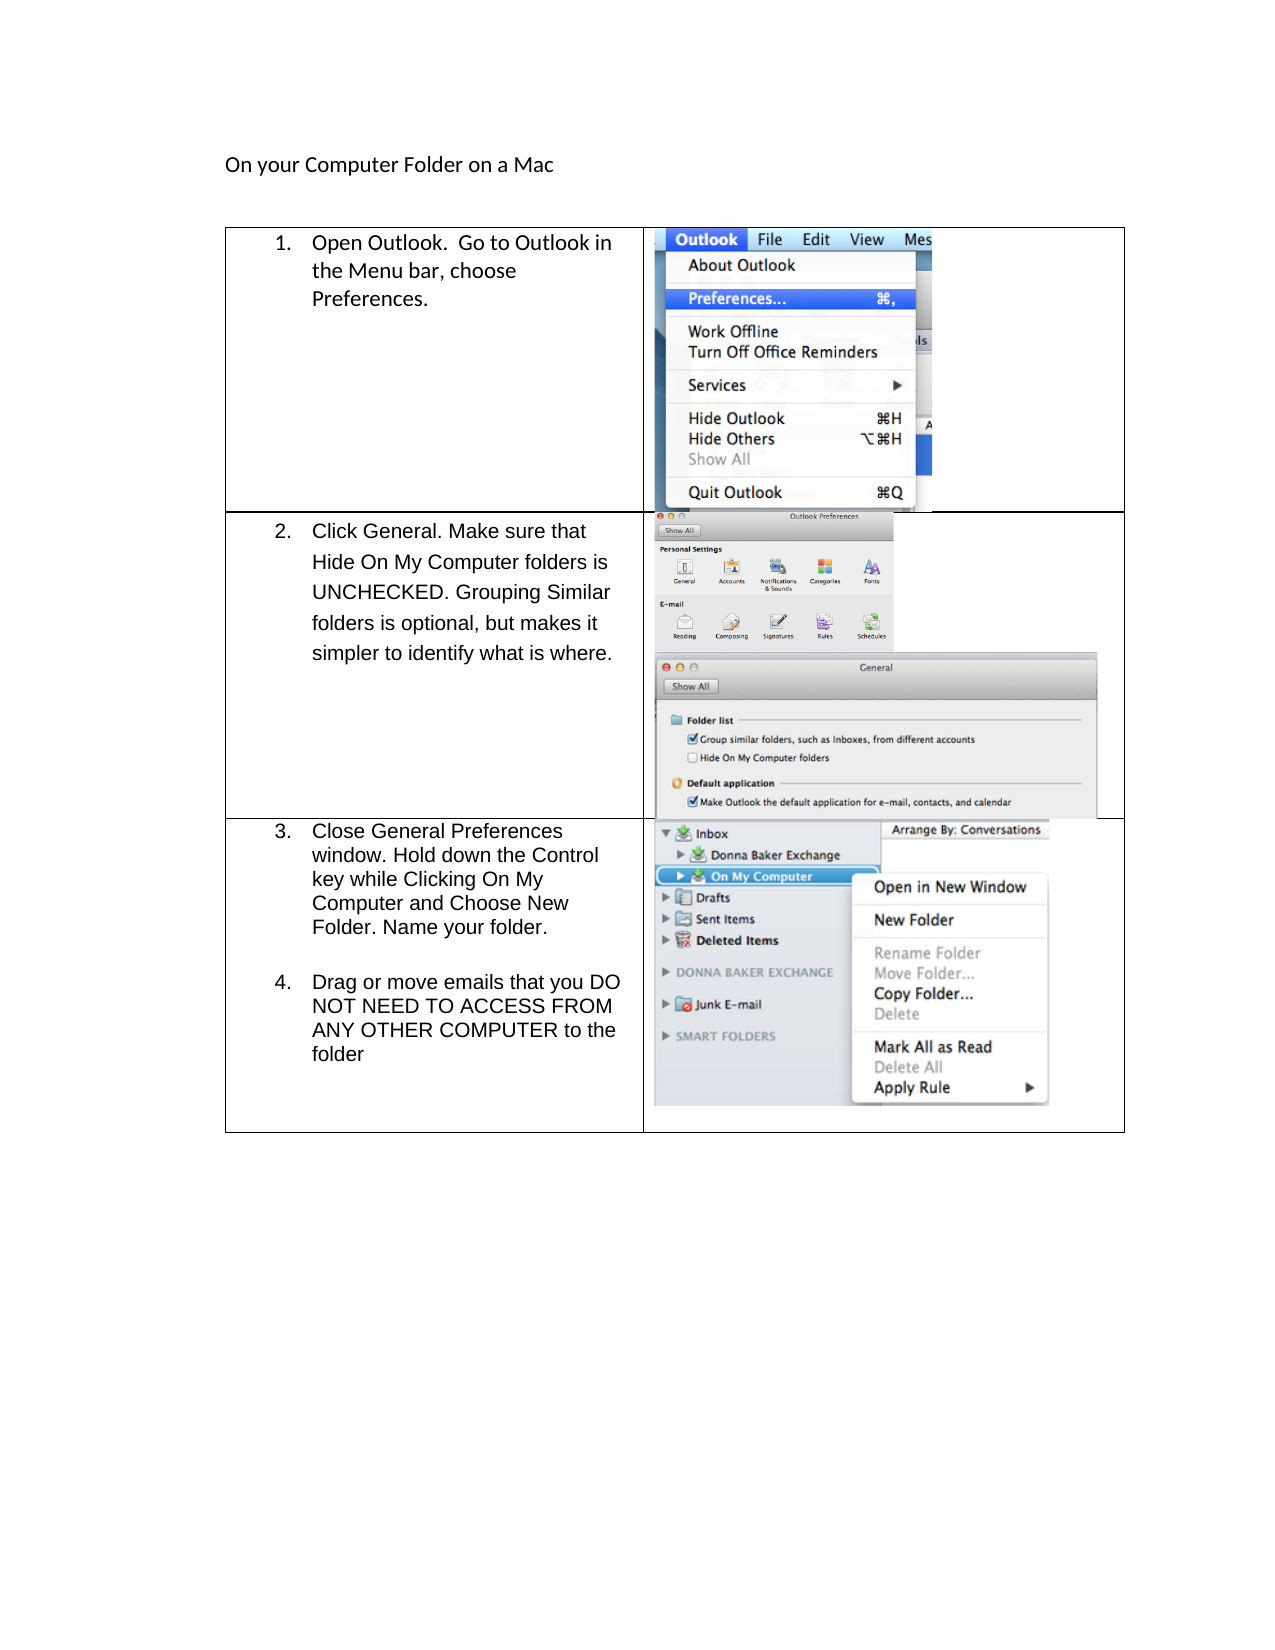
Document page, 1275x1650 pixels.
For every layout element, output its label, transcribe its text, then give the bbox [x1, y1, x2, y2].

table_cell Close General Preferences window. Hold down the Control key while Clicking On My Computer and Choose New Folder. Name your folder. Drag or move emails that you DO NOT NEED TO ACCESS FROM ANY OTHER COMPUTER to the folder [226, 819, 643, 1132]
table_cell [644, 513, 654, 818]
table_cell [644, 819, 1124, 1132]
table_cell Click General. Make sure that Hide On My Computer folders is UNCHECKED. Grouping Similar folders is optional, but makes it simpler to identify what is where. [226, 513, 643, 818]
table_header [933, 228, 1124, 511]
table_header Open Outlook. Go to Outlook in the Menu bar, choose Preferences. [226, 228, 643, 511]
table_header [644, 228, 654, 511]
picture [654, 228, 1098, 1106]
list On your Computer Folder on a Mac [225, 150, 1125, 178]
table_cell [894, 513, 1124, 818]
